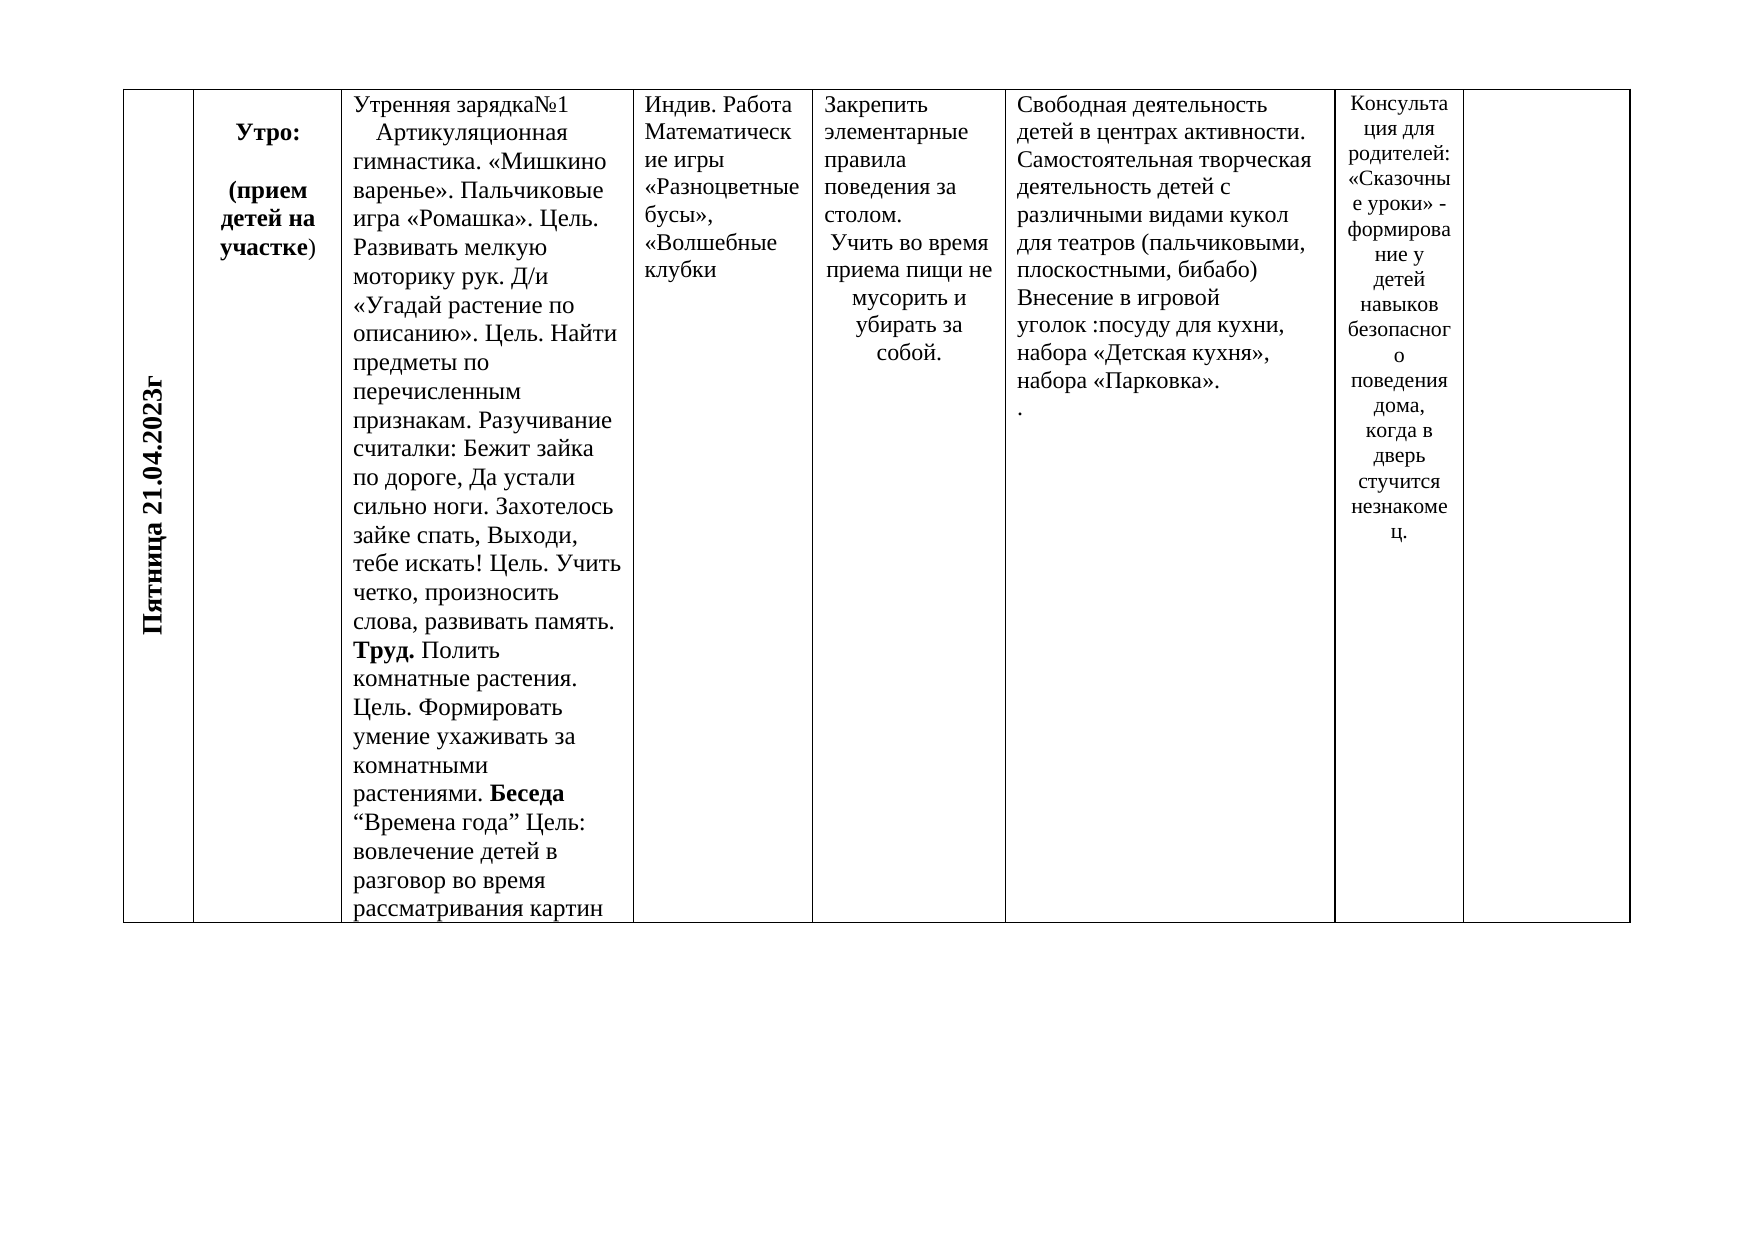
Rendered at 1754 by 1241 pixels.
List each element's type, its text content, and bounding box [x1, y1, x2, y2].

table_cell Индив. Работа Математические игры «Разноцветные бусы», «Волшебные клубки [634, 90, 812, 922]
table_cell Пятница 21.04.2023г [124, 90, 193, 922]
table_cell Утренняя зарядка№1 Артикуляционная гимнастика. «Мишкино варенье». Пальчиковые игра «Ромашка». Цель. Развивать мелкую моторику рук. Д/и «Угадай растение по описанию». Цель. Найти предметы по перечисленным признакам. Разучивание считалки: Бежит зайка по дороге, Да устали сильно ноги. Захотелось зайке спать, Выходи, тебе искать! Цель. Учить четко, произносить слова, развивать память. Труд. Полить комнатные растения. Цель. Формировать умение ухаживать за комнатными растениями. Беседа “Времена года” Цель: вовлечение детей в разговор во время рассматривания картин [342, 90, 633, 922]
table_cell Утро: (прием детей на участке) [194, 90, 341, 922]
table_cell Закрепить элементарные правила поведения за столом. Учить во время приема пищи не мусорить и убирать за собой. [813, 90, 1005, 922]
table_cell [1464, 90, 1629, 922]
table_cell Свободная деятельность детей в центрах активности. Самостоятельная творческая деятельность детей с различными видами кукол для театров (пальчиковыми, плоскостными, бибабо) Внесение в игровой уголок :посуду для кухни, набора «Детская кухня», набора «Парковка». . [1006, 90, 1334, 922]
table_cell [1336, 90, 1463, 922]
